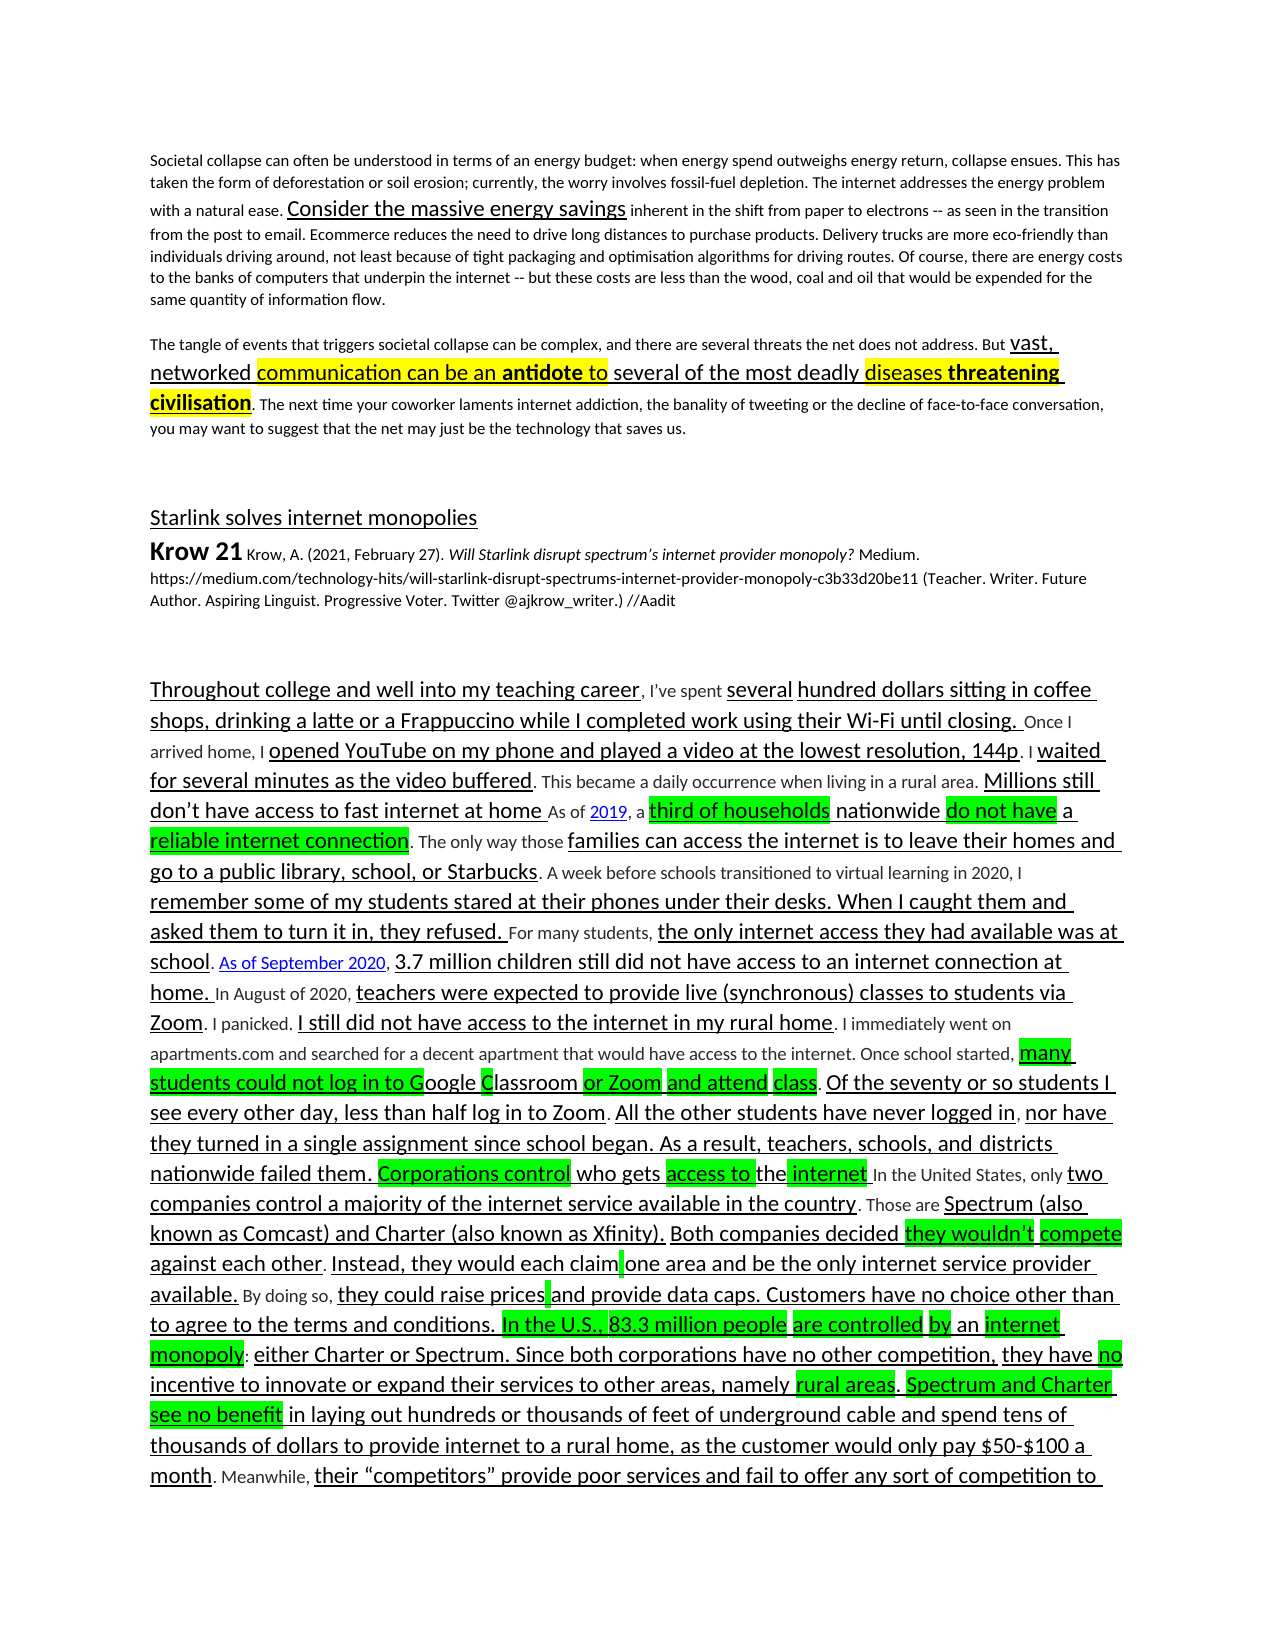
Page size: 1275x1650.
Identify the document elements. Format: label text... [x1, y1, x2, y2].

text The tangle of events that triggers societal collapse can be complex, and there are several threats the net does not address. But vast, networked communication can be an antidote to several of the most deadly diseases threatening civilisation. The next time your coworker laments internet addiction, the banality of tweeting or the decline of face-to-face conversation, you may want to suggest that the net may just be the technology that saves us. [150, 328, 1125, 438]
subtitle Starlink solves internet monopolies [150, 503, 1125, 532]
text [150, 676, 1125, 1489]
text Krow 21 Krow, A. (2021, February 27). Will Starlink disrupt spectrum’s internet provider monopoly? Medium. https://medium.com/technology-hits/will-starlink-disrupt-spectrums-internet-provider-monopoly-c3b33d20be11 (Teacher. Writer. Future Author. Aspiring Linguist. Progressive Voter. Twitter @ajkrow_writer.) //Aadit [150, 534, 1125, 611]
text Societal collapse can often be understood in terms of an energy budget: when energy spend outweighs energy return, collapse ensues. This has taken the form of deforestation or soil erosion; currently, the worry involves fossil-fuel depletion. The internet addresses the energy problem with a natural ease. Consider the massive energy savings inherent in the shift from paper to electrons -- as seen in the transition from the post to email. Ecommerce reduces the need to drive long distances to purchase products. Delivery trucks are more eco-friendly than individuals driving around, not least because of tight packaging and optimisation algorithms for driving routes. Of course, there are energy costs to the banks of computers that underpin the internet -- but these costs are less than the wood, coal and oil that would be expended for the same quantity of information flow. [150, 150, 1125, 310]
